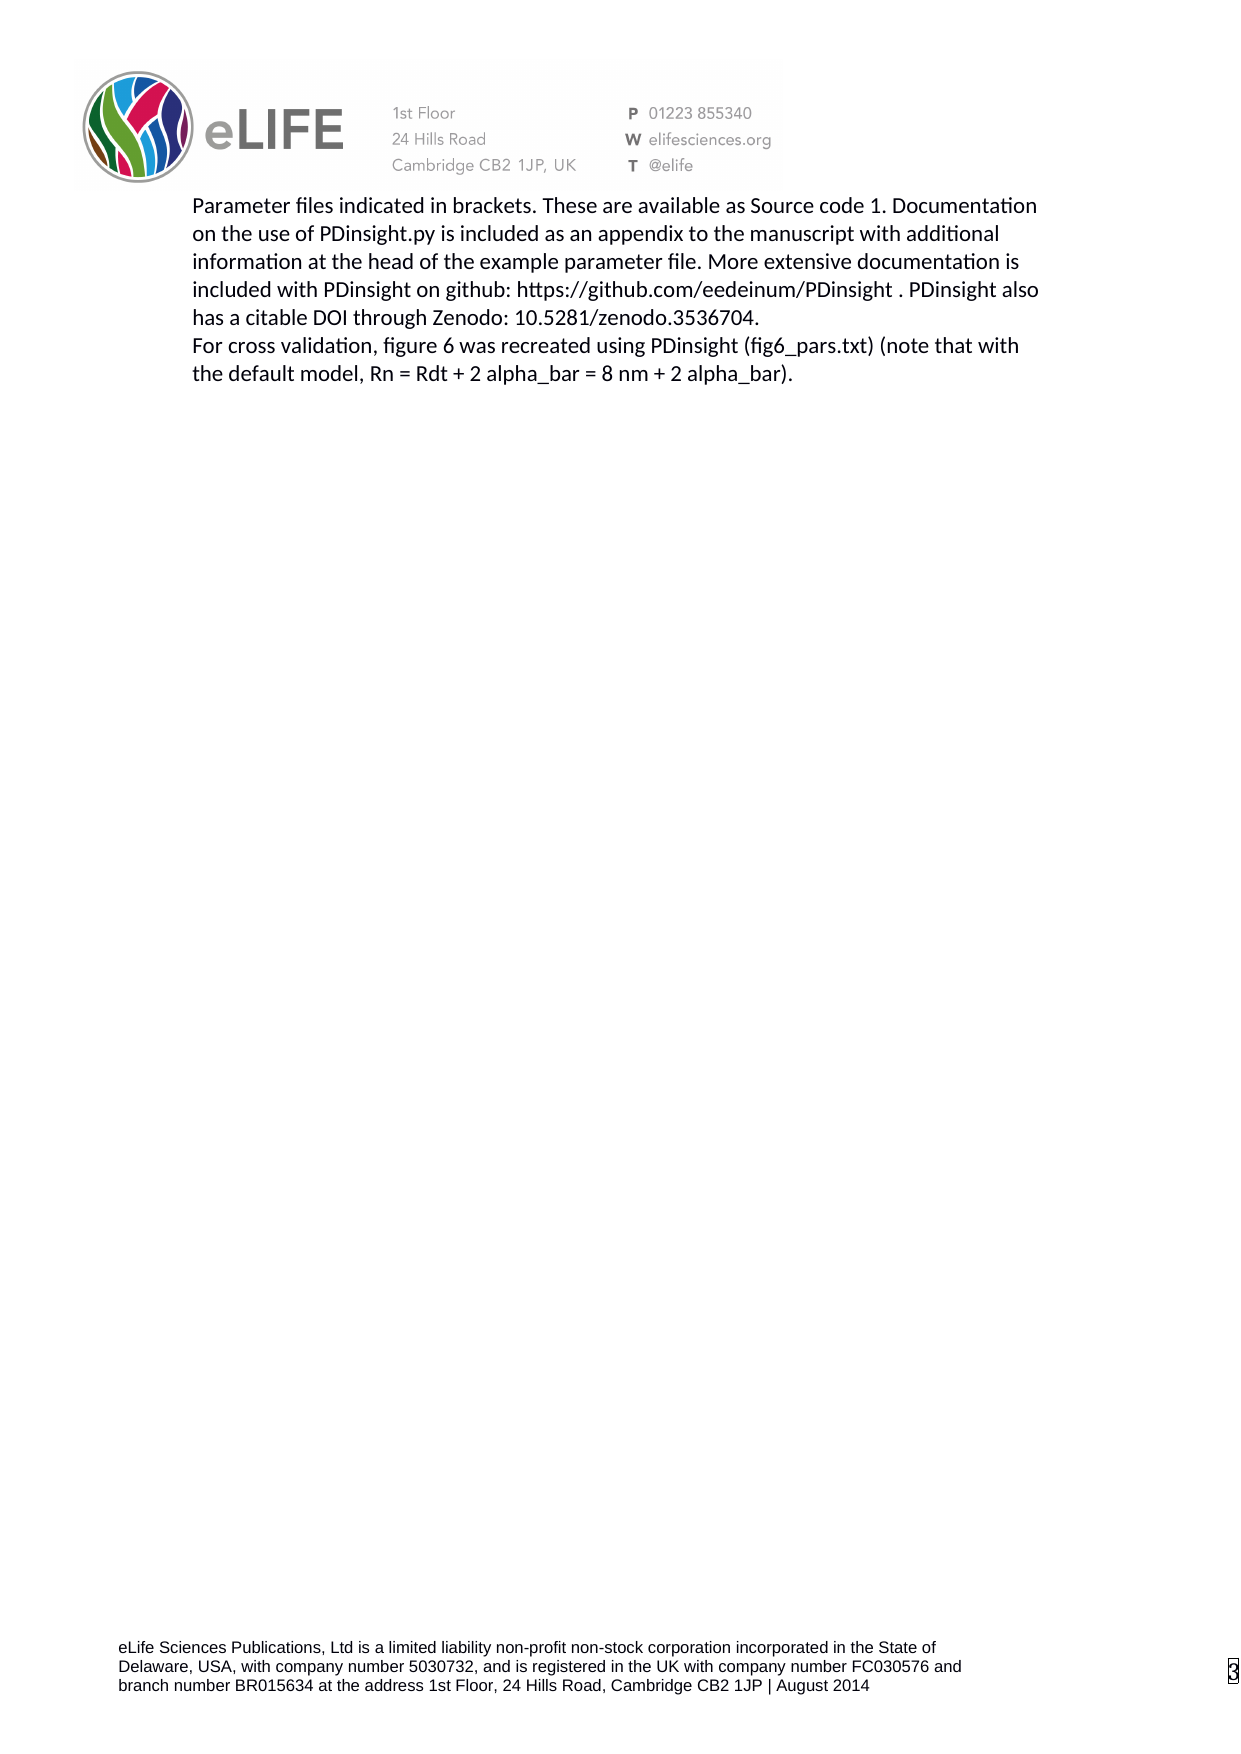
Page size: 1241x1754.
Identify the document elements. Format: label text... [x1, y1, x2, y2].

text Parameter files indicated in brackets. These are available as Source code 1. Documentation on the use of PDinsight.py is included as an appendix to the manuscript with additional information at the head of the example parameter file. More extensive documentation is included with PDinsight on github: https://github.com/eedeinum/PDinsight . PDinsight also has a citable DOI through Zenodo: 10.5281/zenodo.3536704. [192, 191, 1053, 331]
text For cross validation, figure 6 was recreated using PDinsight (fig6_pars.txt) (note that with the default model, Rn = Rdt + 2 alpha_bar = 8 nm + 2 alpha_bar). [192, 331, 1053, 387]
picture [73, 59, 784, 191]
